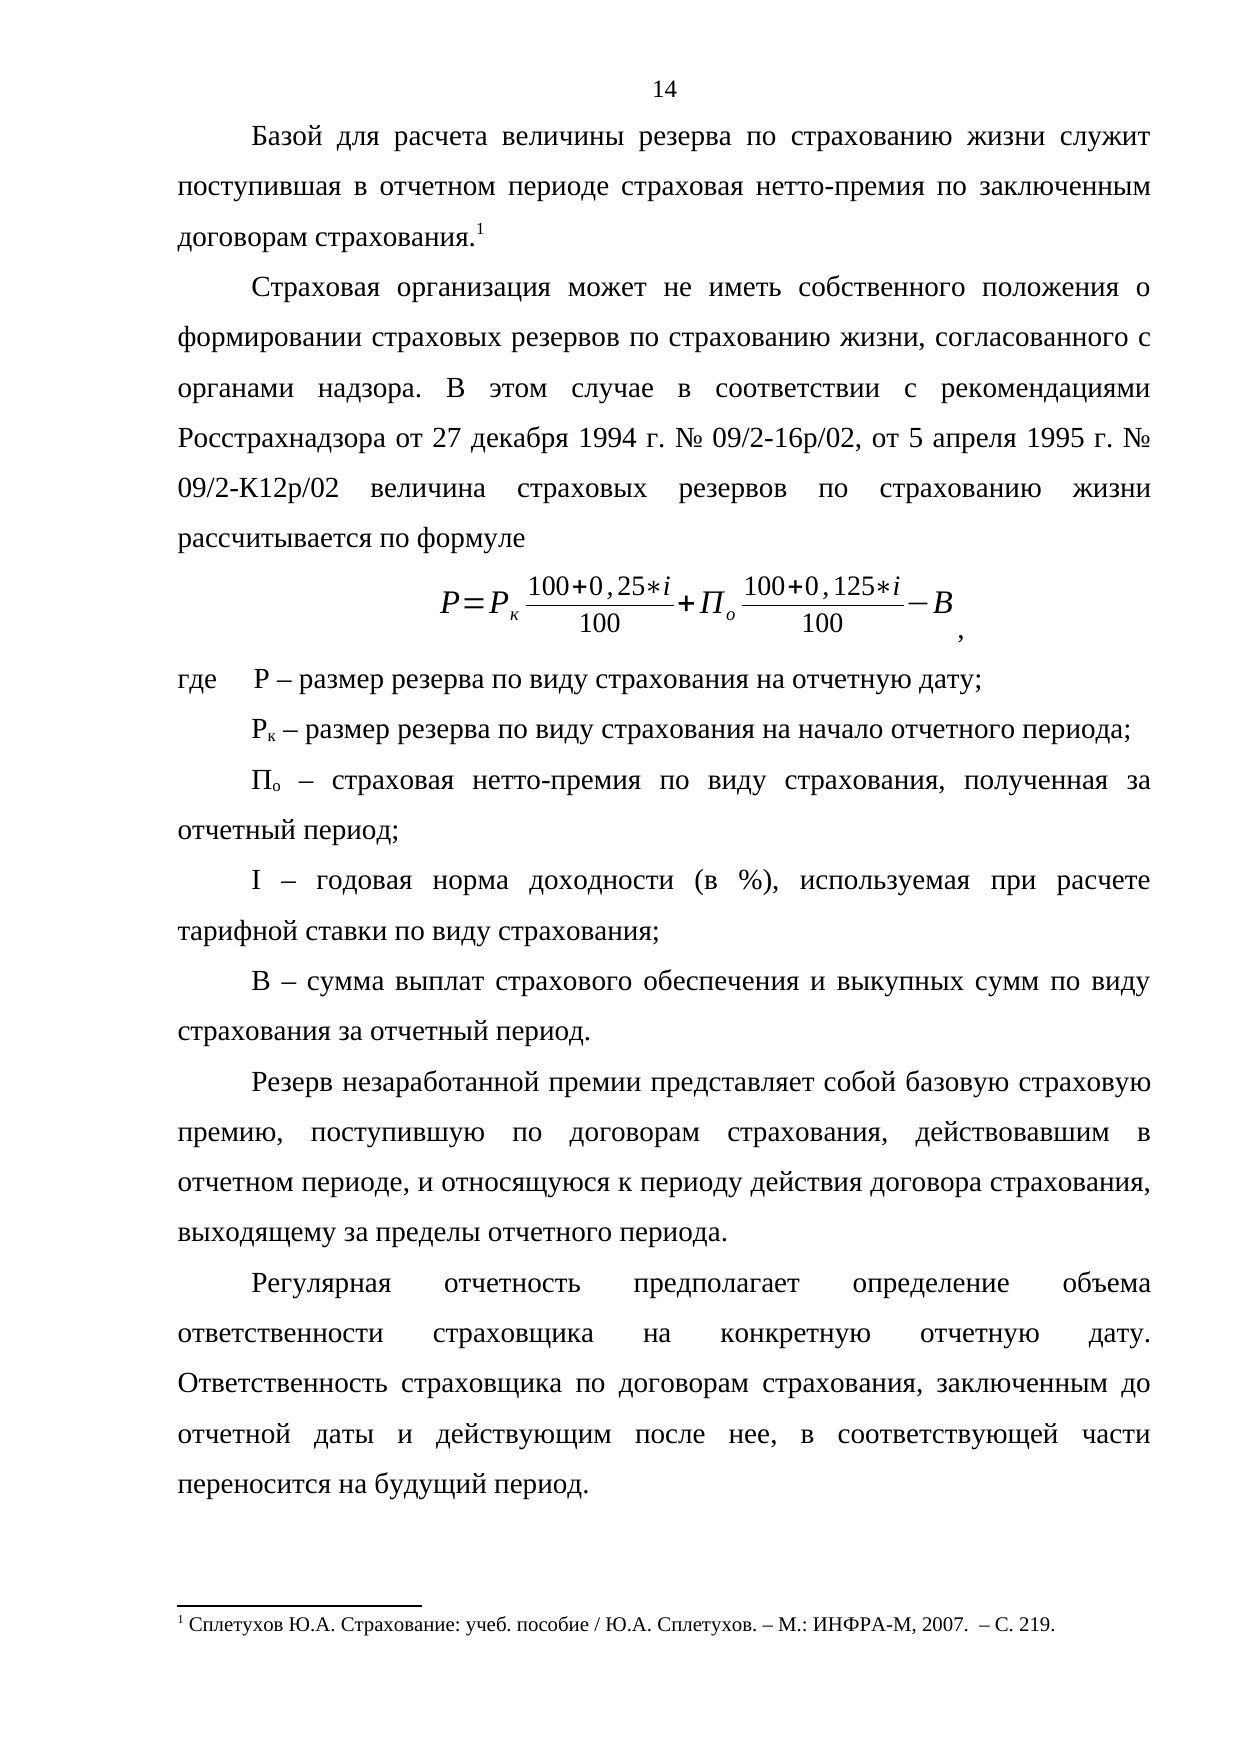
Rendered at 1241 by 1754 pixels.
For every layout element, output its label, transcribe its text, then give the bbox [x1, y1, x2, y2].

text , [177, 571, 1152, 644]
text I – годовая норма доходности (в %), используемая при расчете тарифной ставки по виду страхования; [177, 862, 1152, 946]
text Страховая организация может не иметь собственного положения о формировании страховых резервов по страхованию жизни, согласованного с органами надзора. В этом случае в соответствии с рекомендациями Росстрахнадзора от 27 декабря 1994 г. № 09/2-16р/02, от 5 апреля 1995 г. № 09/2-К12р/02 величина страховых резервов по страхованию жизни рассчитывается по формуле [177, 269, 1152, 554]
text По – страховая нетто-премия по виду страхования, полученная за отчетный период; [177, 762, 1152, 846]
text В – сумма выплат страхового обеспечения и выкупных сумм по виду страхования за отчетный период. [177, 963, 1152, 1047]
text Резерв незаработанной премии представляет собой базовую страховую премию, поступившую по договорам страхования, действовавшим в отчетном периоде, и относящуюся к периоду действия договора страхования, выходящему за пределы отчетного периода. [177, 1064, 1152, 1248]
text Базой для расчета величины резерва по страхованию жизни служит поступившая в отчетном периоде страховая нетто-премия по заключенным договорам страхования. [177, 118, 1152, 252]
text Рк – размер резерва по виду страхования на начало отчетного периода; [177, 711, 1152, 745]
text Регулярная отчетность предполагает определение объема ответственности страховщика на конкретную отчетную дату. Ответственность страховщика по договорам страхования, заключенным до отчетной даты и действующим после нее, в соответствующей части переносится на будущий период. [177, 1265, 1152, 1500]
text где Р – размер резерва по виду страхования на отчетную дату; [177, 661, 1152, 695]
